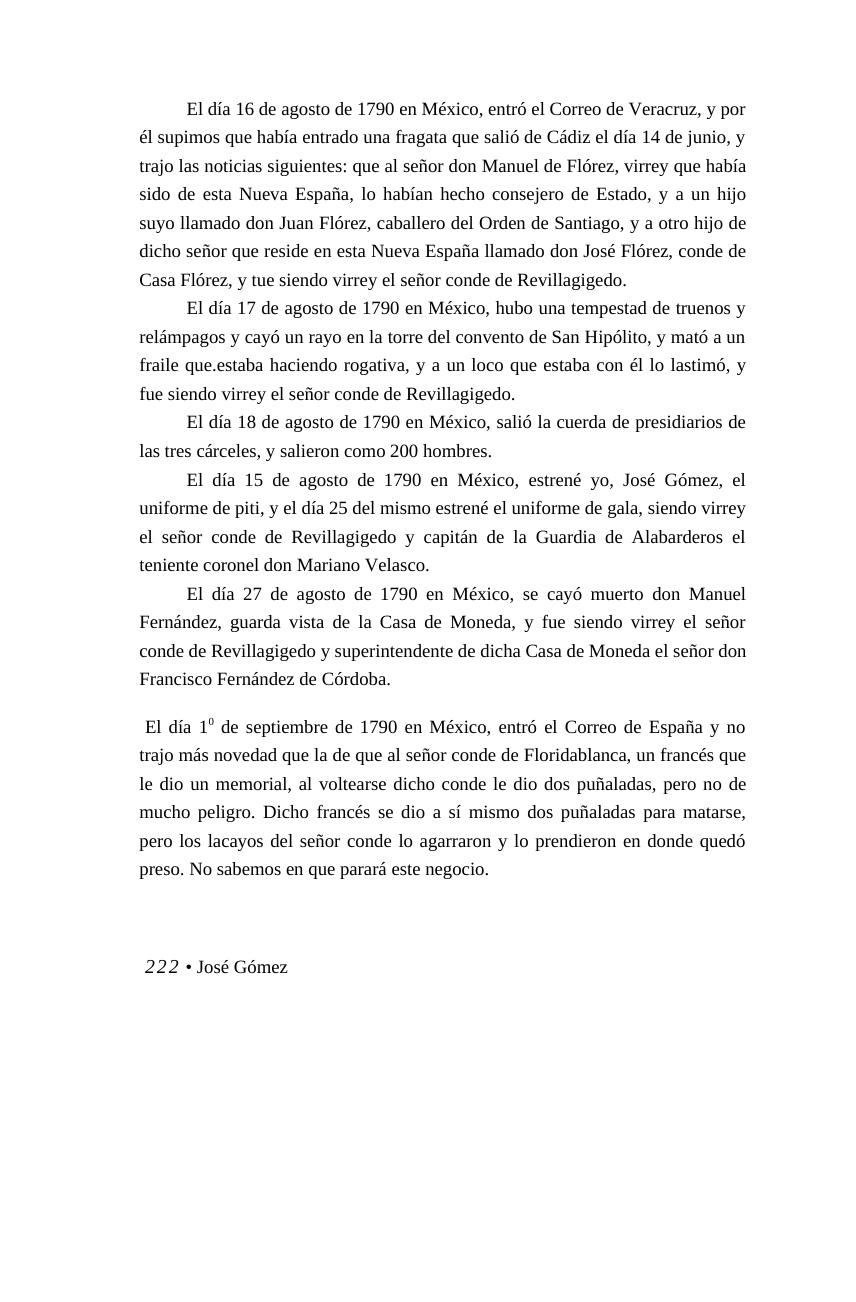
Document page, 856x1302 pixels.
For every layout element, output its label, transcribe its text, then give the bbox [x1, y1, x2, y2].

text El día 17 de agosto de 1790 en México, hubo una tempestad de truenos y relámpagos y cayó un rayo en la torre del convento de San Hipólito, y mató a un fraile que.estaba haciendo rogativa, y a un loco que estaba con él lo lastimó, y fue siendo virrey el señor conde de Revillagigedo. [139, 292, 747, 406]
text El día 15 de agosto de 1790 en México, estrené yo, José Gómez, el uniforme de piti, y el día 25 del mismo estrené el uniforme de gala, siendo virrey el señor conde de Revillagigedo y capitán de la Guardia de Alabarderos el teniente coronel don Mariano Velasco. [139, 463, 747, 577]
text El día 27 de agosto de 1790 en México, se cayó muerto don Manuel Fernández, guarda vista de la Casa de Moneda, y fue siendo virrey el señor conde de Revillagigedo y superintendente de dicha Casa de Moneda el señor don Francisco Fernández de Córdoba. [139, 577, 747, 691]
text 222 • José Gómez [139, 957, 747, 977]
text El día 18 de agosto de 1790 en México, salió la cuerda de presidiarios de las tres cárceles, y salieron como 200 hombres. [139, 406, 747, 463]
text El día 16 de agosto de 1790 en México, entró el Correo de Veracruz, y por él supimos que había entrado una fragata que salió de Cádiz el día 14 de junio, y trajo las noticias siguientes: que al señor don Manuel de Flórez, virrey que había sido de esta Nueva España, lo habían hecho consejero de Estado, y a un hijo suyo llamado don Juan Flórez, caballero del Orden de Santiago, y a otro hijo de dicho señor que reside en esta Nueva España llamado don José Flórez, conde de Casa Flórez, y tue siendo virrey el señor conde de Revillagigedo. [139, 92, 747, 292]
text El día 10 de septiembre de 1790 en México, entró el Correo de España y no trajo más novedad que la de que al señor conde de Floridablanca, un francés que le dio un memorial, al voltearse dicho conde le dio dos puñaladas, pero no de mucho peligro. Dicho francés se dio a sí mismo dos puñaladas para matarse, pero los lacayos del señor conde lo agarraron y lo prendieron en donde quedó preso. No sabemos en que parará este negocio. [139, 710, 747, 881]
